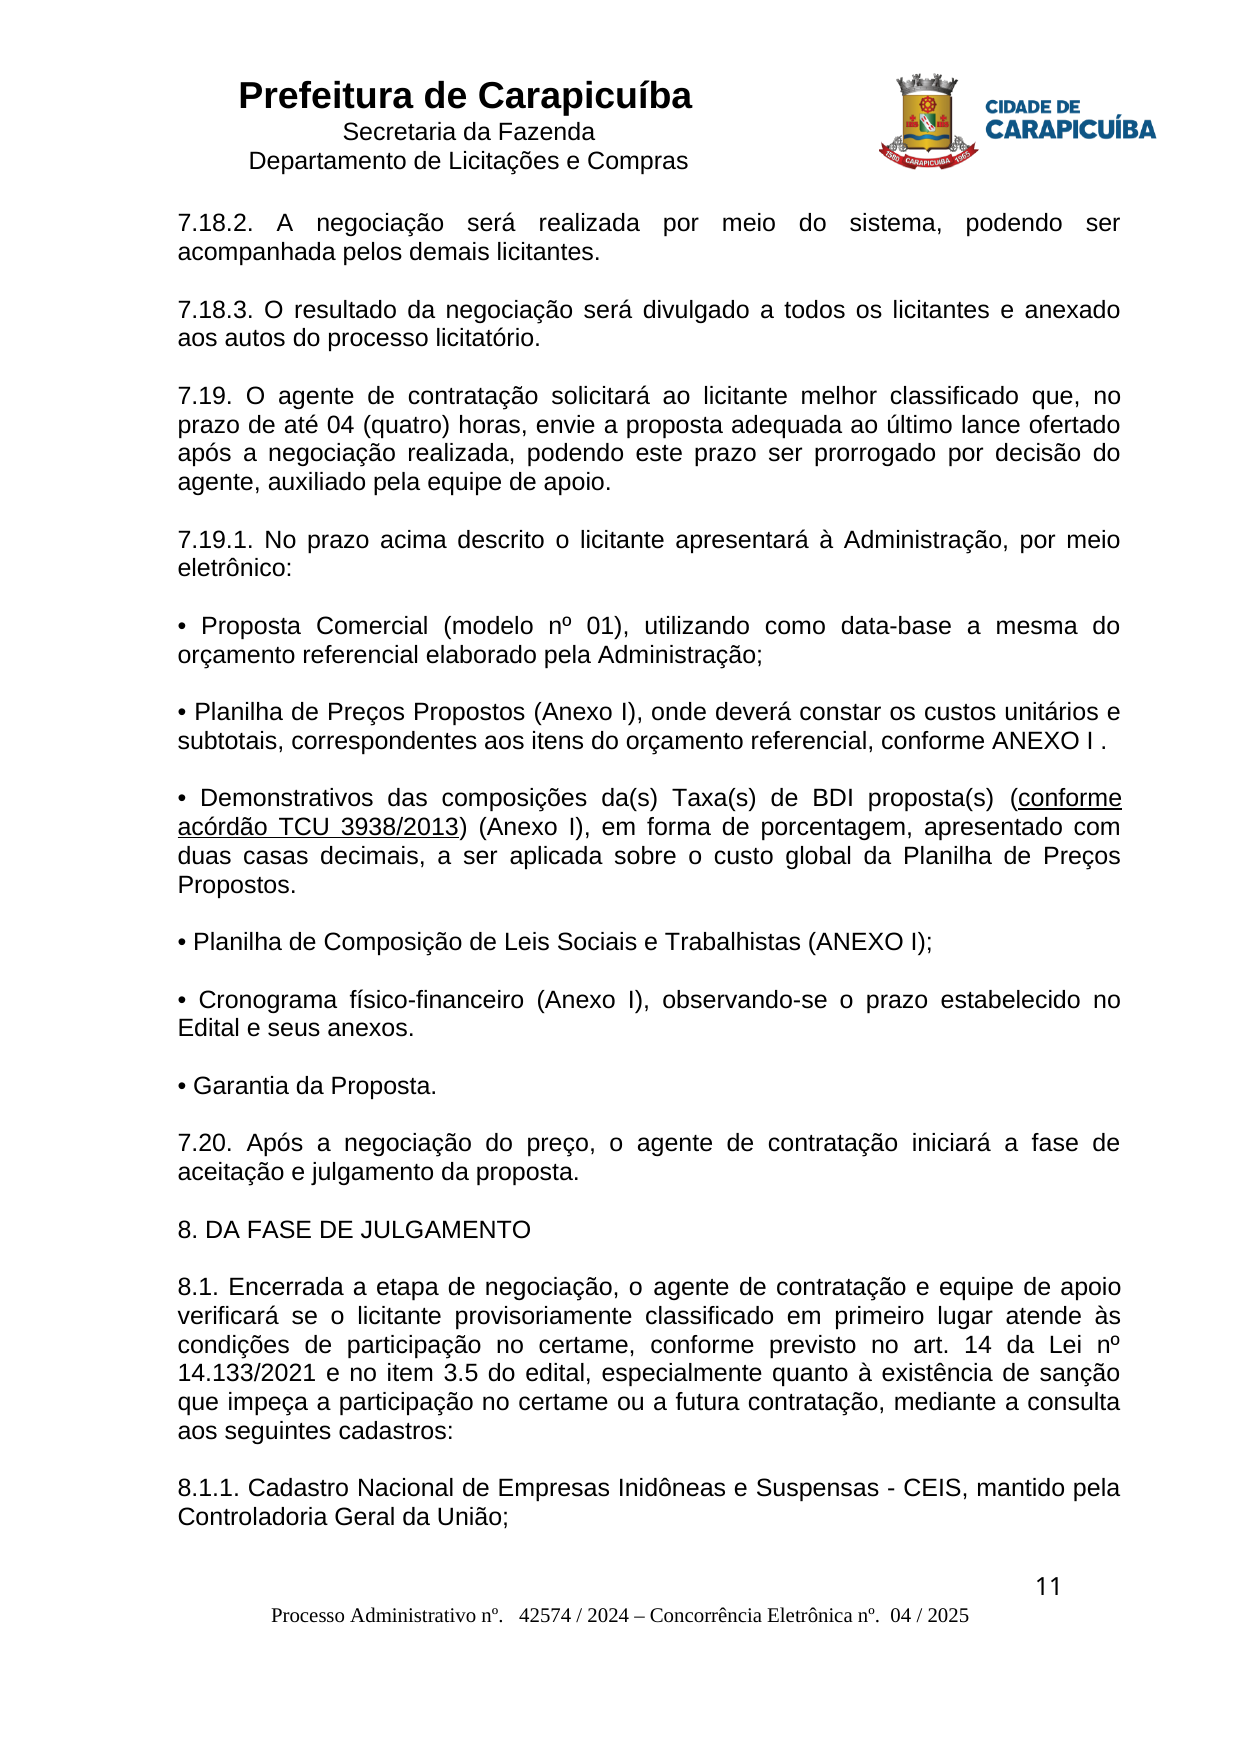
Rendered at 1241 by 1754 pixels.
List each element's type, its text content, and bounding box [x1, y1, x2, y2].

text 8. DA FASE DE JULGAMENTO [177, 1215, 1122, 1243]
text 7.20. Após a negociação do preço, o agente de contratação iniciará a fase de aceitação e julgamento da proposta. [177, 1128, 1122, 1186]
picture [877, 65, 1159, 172]
text • Garantia da Proposta. [177, 1071, 1122, 1100]
text 7.18.2. A negociação será realizada por meio do sistema, podendo ser acompanhada pelos demais licitantes. [177, 208, 1122, 266]
text 7.18.3. O resultado da negociação será divulgado a todos os licitantes e anexado aos autos do processo licitatório. [177, 295, 1122, 352]
text 8.1. Encerrada a etapa de negociação, o agente de contratação e equipe de apoio verificará se o licitante provisoriamente classificado em primeiro lugar atende às condições de participação no certame, conforme previsto no art. 14 da Lei nº 14.133/2021 e no item 3.5 do edital, especialmente quanto à existência de sanção que impeça a participação no certame ou a futura contratação, mediante a consulta aos seguintes cadastros: [177, 1272, 1122, 1445]
text • Cronograma físico-financeiro (Anexo I), observando-se o prazo estabelecido no Edital e seus anexos. [177, 985, 1122, 1042]
text • Planilha de Composição de Leis Sociais e Trabalhistas (ANEXO I); [177, 927, 1122, 956]
text • Proposta Comercial (modelo nº 01), utilizando como data-base a mesma do orçamento referencial elaborado pela Administração; [177, 611, 1122, 668]
text 7.19. O agente de contratação solicitará ao licitante melhor classificado que, no prazo de até 04 (quatro) horas, envie a proposta adequada ao último lance ofertado após a negociação realizada, podendo este prazo ser prorrogado por decisão do agente, auxiliado pela equipe de apoio. [177, 381, 1122, 496]
text 7.19.1. No prazo acima descrito o licitante apresentará à Administração, por meio eletrônico: [177, 525, 1122, 582]
text • Demonstrativos das composições da(s) Taxa(s) de BDI proposta(s) (conforme acórdão TCU 3938/2013) (Anexo I), em forma de porcentagem, apresentado com duas casas decimais, a ser aplicada sobre o custo global da Planilha de Preços Propostos. [177, 783, 1122, 898]
text 8.1.1. Cadastro Nacional de Empresas Inidôneas e Suspensas - CEIS, mantido pela Controladoria Geral da União; [177, 1473, 1122, 1531]
text • Planilha de Preços Propostos (Anexo I), onde deverá constar os custos unitários e subtotais, correspondentes aos itens do orçamento referencial, conforme ANEXO I . [177, 697, 1122, 755]
